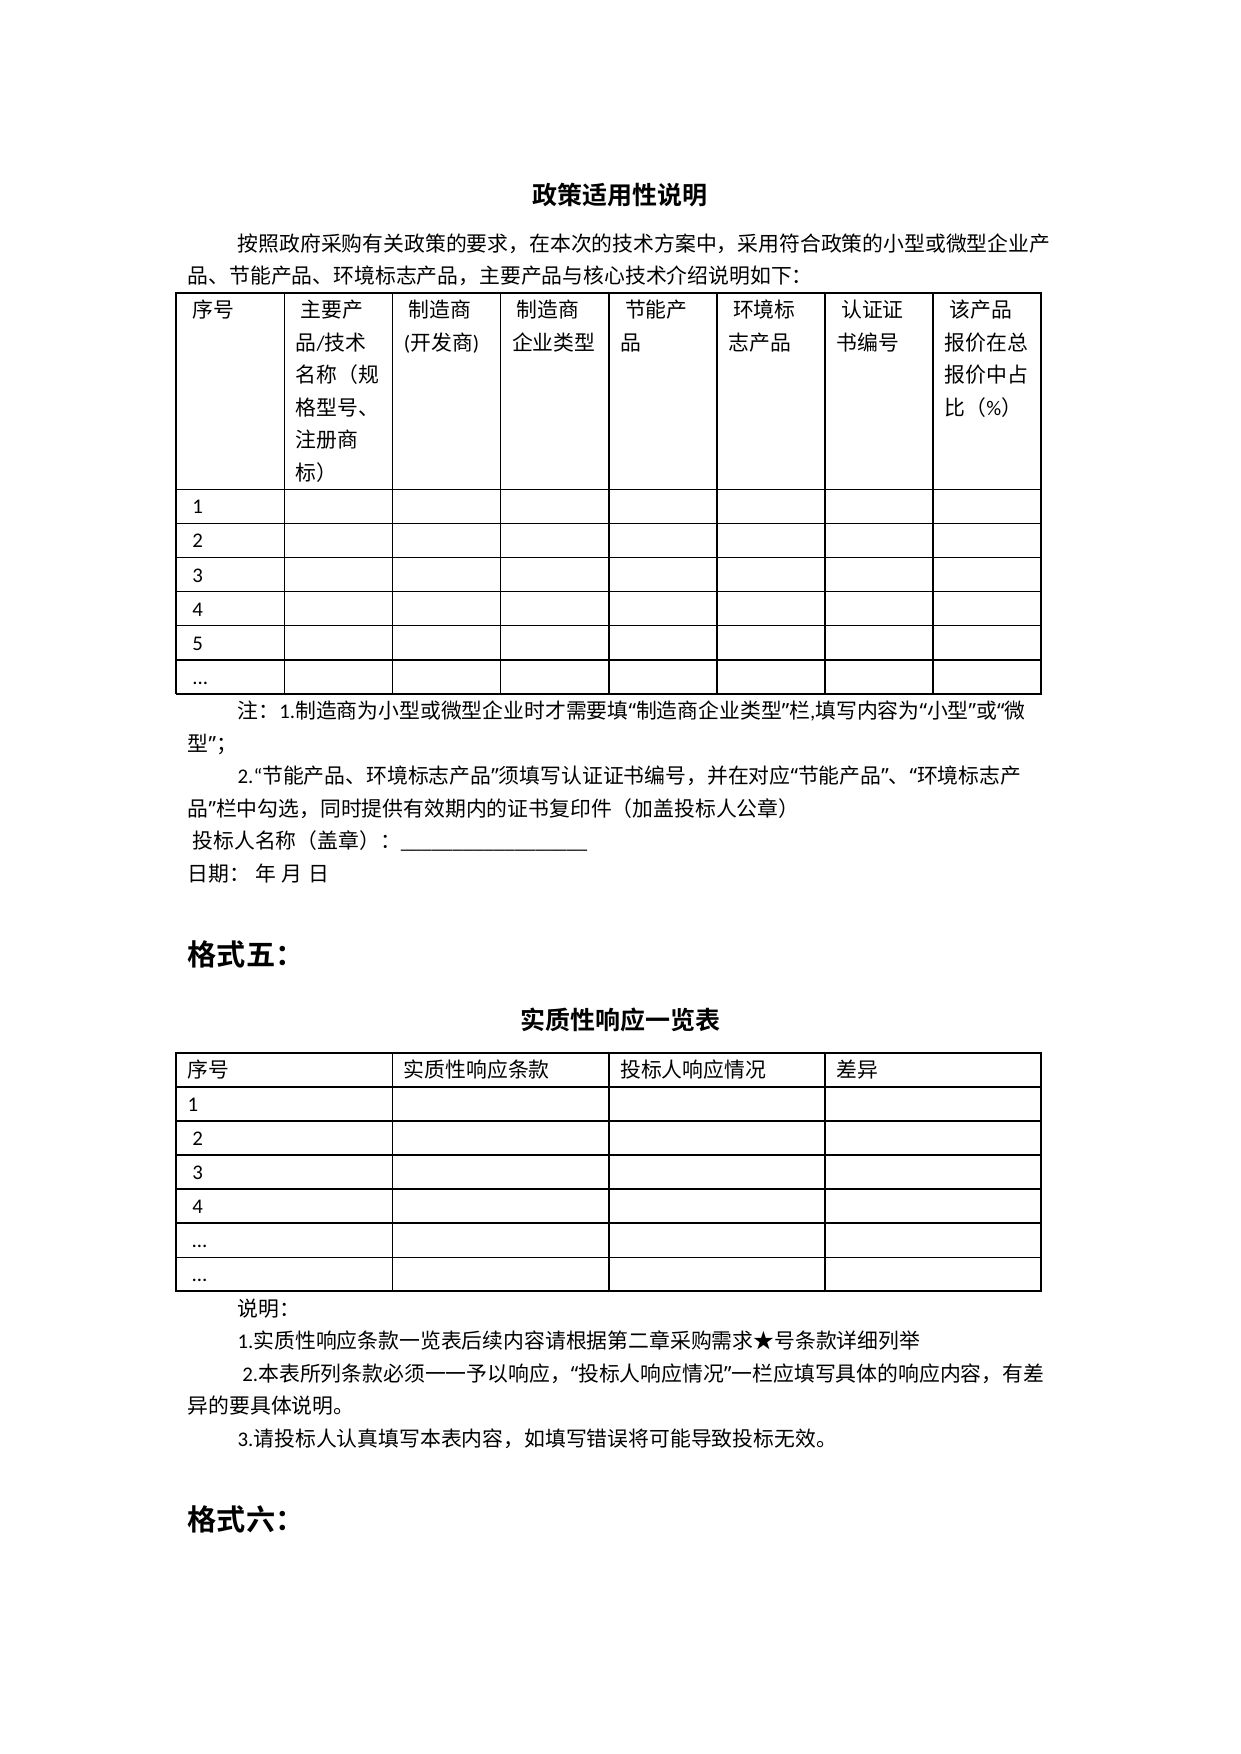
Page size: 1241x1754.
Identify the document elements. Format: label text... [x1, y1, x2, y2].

table_cell [826, 592, 932, 625]
table_cell [393, 626, 500, 659]
table_header 主要产品/技术名称（规格型号、注册商标） [285, 294, 392, 488]
table_cell [826, 1156, 1040, 1188]
table_header 制造商(开发商) [393, 294, 500, 488]
table_cell [934, 558, 1040, 591]
text 1.实质性响应条款一览表后续内容请根据第二章采购需求★号条款详细列举 [187, 1324, 1053, 1357]
table_cell 4 [177, 592, 284, 625]
table_cell 3 [177, 558, 284, 591]
table_cell [393, 1156, 608, 1188]
table_cell [718, 490, 824, 523]
table_cell [501, 626, 608, 659]
text 实质性响应一览表 [187, 987, 1053, 1052]
table_cell [934, 490, 1040, 523]
table_cell [501, 592, 608, 625]
table_cell [285, 490, 392, 523]
table_cell … [177, 1224, 392, 1256]
table_cell [826, 1088, 1040, 1120]
table_cell 5 [177, 626, 284, 659]
table_cell [393, 592, 500, 625]
table_cell [610, 1088, 824, 1120]
table_cell [934, 524, 1040, 557]
table_header 该产品报价在总报价中占比（%） [934, 294, 1040, 488]
table_cell [610, 490, 716, 523]
table_cell [934, 592, 1040, 625]
table_cell [393, 558, 500, 591]
table_header 制造商企业类型 [501, 294, 608, 488]
text 日期： 年 月 日 [187, 857, 1053, 889]
table_cell [610, 1190, 824, 1222]
table_cell [718, 558, 824, 591]
table_cell [285, 592, 392, 625]
text 说明： [187, 1292, 1053, 1324]
table_cell [501, 490, 608, 523]
table_cell [610, 592, 716, 625]
text 按照政府采购有关政策的要求，在本次的技术方案中，采用符合政策的小型或微型企业产品、节能产品、环境标志产品，主要产品与核心技术介绍说明如下： [187, 227, 1053, 292]
table_cell [826, 490, 932, 523]
table_cell [393, 1190, 608, 1222]
table_cell [501, 524, 608, 557]
table_cell [501, 661, 608, 693]
table_cell [610, 558, 716, 591]
table_cell [610, 1224, 824, 1256]
table_cell 4 [177, 1190, 392, 1222]
table_cell [934, 626, 1040, 659]
table_cell … [177, 1258, 392, 1290]
table_header 投标人响应情况 [610, 1054, 824, 1086]
table_cell [826, 626, 932, 659]
table_header 序号 [177, 294, 284, 488]
table_cell [285, 524, 392, 557]
table_cell 2 [177, 524, 284, 557]
table_header 差异 [826, 1054, 1040, 1086]
table_cell [718, 626, 824, 659]
table_cell [393, 1122, 608, 1154]
table_cell [610, 661, 716, 693]
table_cell [610, 524, 716, 557]
table_cell [934, 661, 1040, 693]
table_cell [610, 626, 716, 659]
table_cell [393, 1088, 608, 1120]
table_cell ... [177, 661, 284, 693]
text 2.“节能产品、环境标志产品”须填写认证证书编号，并在对应“节能产品”、“环境标志产品”栏中勾选，同时提供有效期内的证书复印件（加盖投标人公章） [187, 759, 1053, 824]
table_cell [718, 661, 824, 693]
table_cell [393, 661, 500, 693]
table_cell [826, 524, 932, 557]
text 格式六： [187, 1487, 1053, 1552]
table_cell [610, 1258, 824, 1290]
text 注：1.制造商为小型或微型企业时才需要填“制造商企业类型”栏,填写内容为“小型”或“微型”； [187, 694, 1053, 759]
table_cell [826, 1190, 1040, 1222]
table_header 实质性响应条款 [393, 1054, 608, 1086]
table_cell 3 [177, 1156, 392, 1188]
table_cell 1 [177, 490, 284, 523]
text 格式五： [187, 922, 1053, 987]
table_cell [393, 524, 500, 557]
text 3.请投标人认真填写本表内容，如填写错误将可能导致投标无效。 [187, 1422, 1053, 1454]
text 2.本表所列条款必须一一予以响应，“投标人响应情况”一栏应填写具体的响应内容，有差异的要具体说明。 [187, 1357, 1053, 1422]
table_header 节能产品 [610, 294, 716, 488]
table_header 环境标志产品 [718, 294, 824, 488]
table_cell [501, 558, 608, 591]
table_cell 2 [177, 1122, 392, 1154]
text 政策适用性说明 [187, 162, 1053, 227]
table_cell [826, 661, 932, 693]
table_cell [285, 626, 392, 659]
table_cell [610, 1156, 824, 1188]
table_cell [826, 1122, 1040, 1154]
table_header 认证证书编号 [826, 294, 932, 488]
table_cell [393, 1258, 608, 1290]
table_header 序号 [177, 1054, 392, 1086]
table_cell [826, 1258, 1040, 1290]
table_cell [826, 558, 932, 591]
table_cell [826, 1224, 1040, 1256]
table_cell 1 [177, 1088, 392, 1120]
table_cell [285, 558, 392, 591]
table_cell [610, 1122, 824, 1154]
text 投标人名称（盖章）：__________________ [187, 824, 1053, 857]
table_cell [393, 1224, 608, 1256]
table_cell [718, 524, 824, 557]
table_cell [393, 490, 500, 523]
table_cell [285, 661, 392, 693]
table_cell [718, 592, 824, 625]
